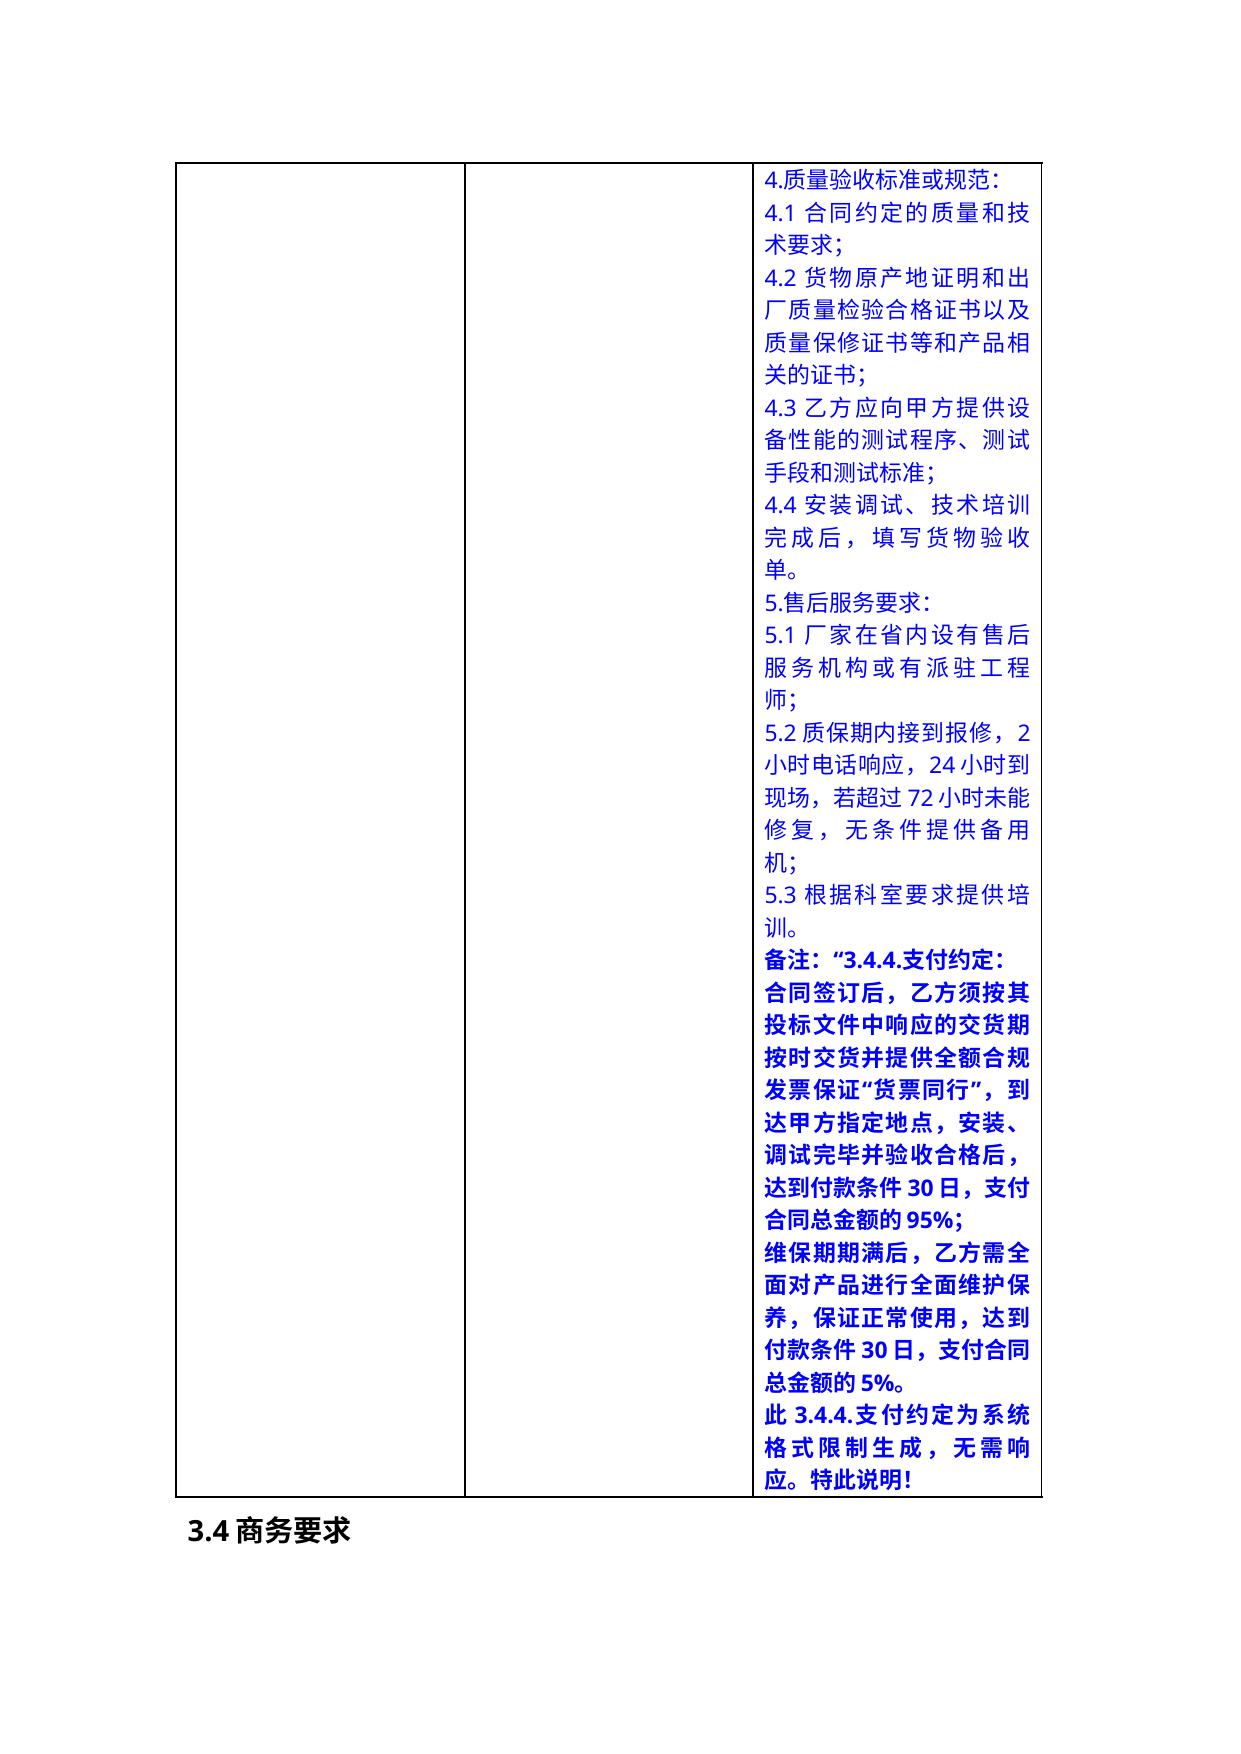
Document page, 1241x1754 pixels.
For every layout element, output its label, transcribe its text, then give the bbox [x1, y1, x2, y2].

table_cell [466, 164, 752, 1496]
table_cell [754, 164, 1041, 1496]
table_cell 1 [177, 164, 464, 1496]
text 3.4商务要求 [187, 1498, 1053, 1563]
